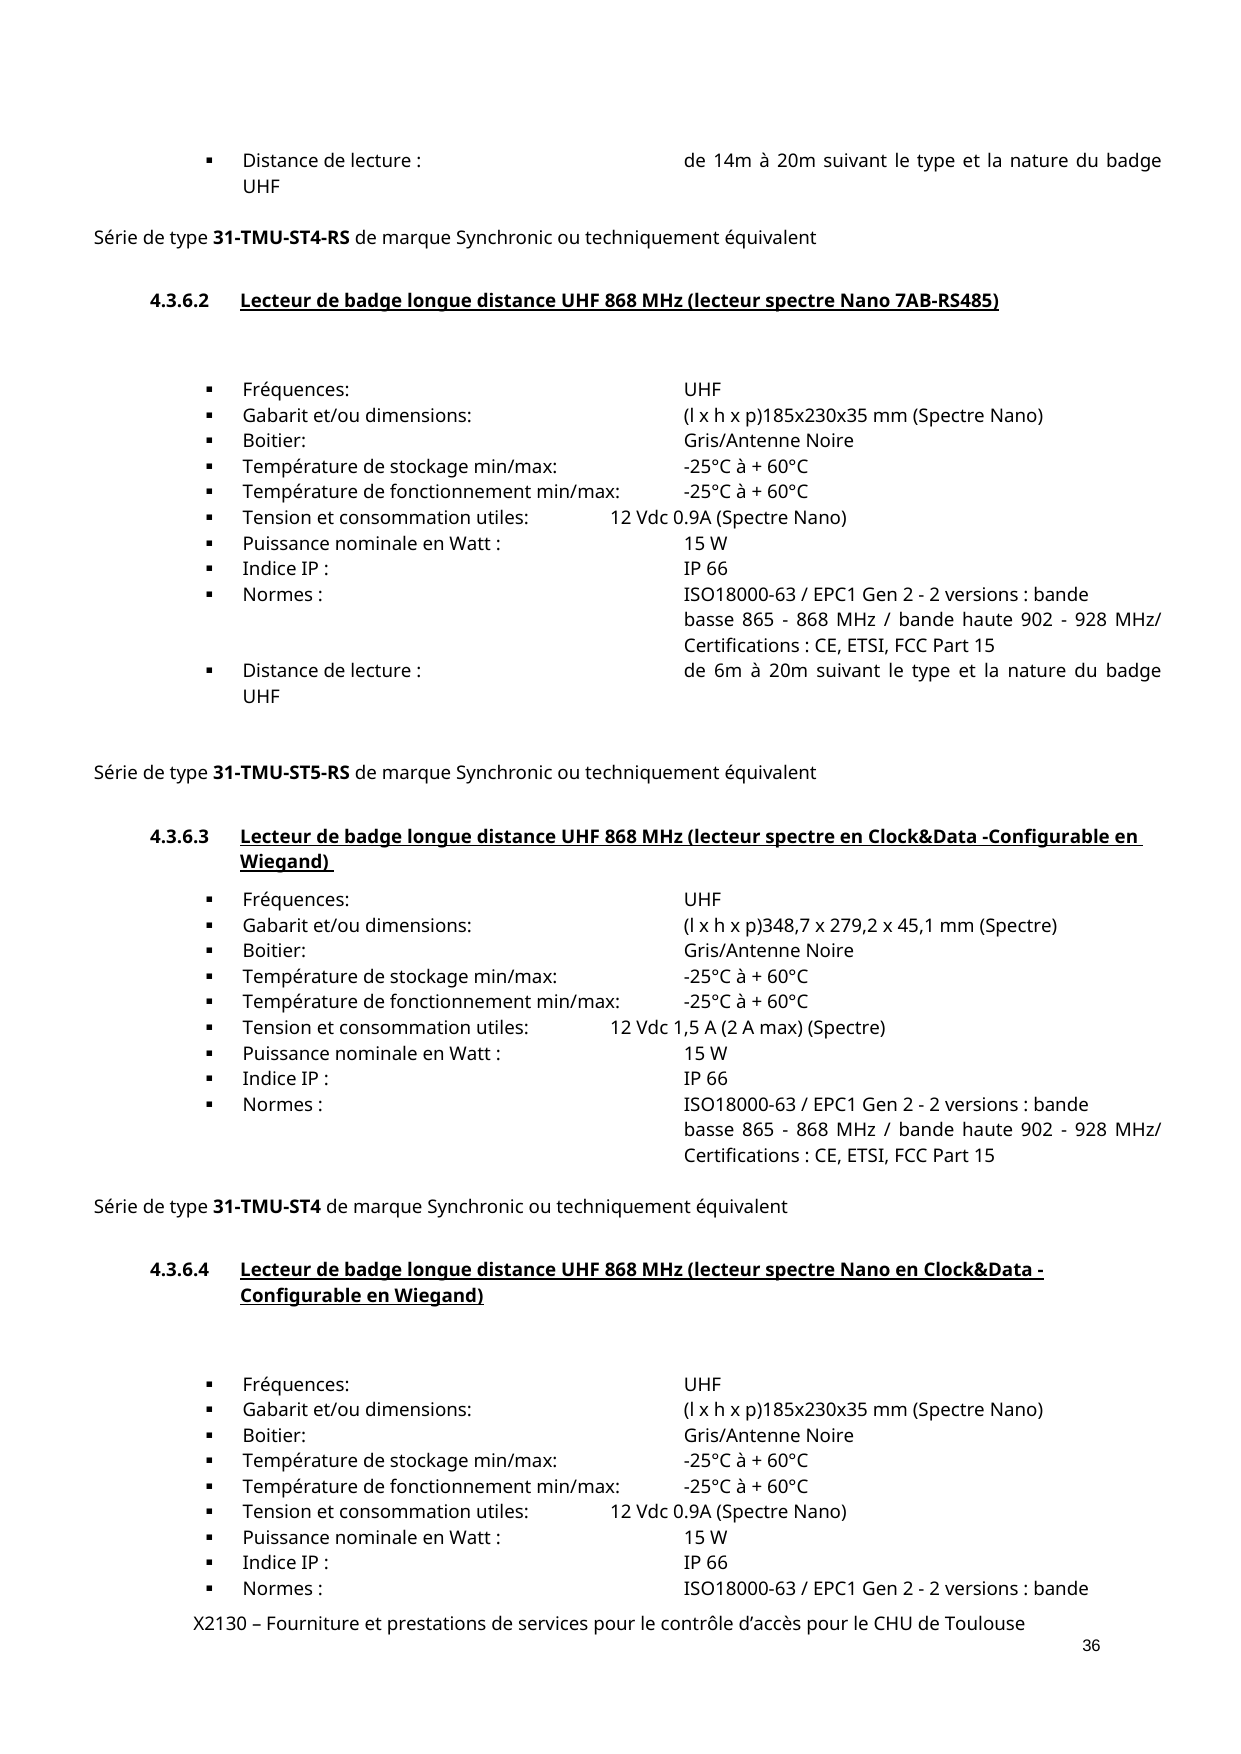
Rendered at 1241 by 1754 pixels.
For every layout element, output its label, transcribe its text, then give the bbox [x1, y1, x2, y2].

list Gabarit et/ou dimensions: (l x h x p)185x230x35 mm (Spectre Nano) [205, 1397, 1162, 1422]
text Série de type 31-TMU-ST4-RS de marque Synchronic ou techniquement équivalent [94, 224, 1162, 250]
subtitle Lecteur de badge longue distance UHF 868 MHz (lecteur spectre Nano 7AB-RS485) [150, 288, 1162, 313]
list Indice IP : IP 66 [205, 555, 1162, 581]
list Puissance nominale en Watt : 15 W [205, 1524, 1162, 1550]
list Température de stockage min/max: -25°C à + 60°C [205, 1448, 1162, 1473]
subtitle Lecteur de badge longue distance UHF 868 MHz (lecteur spectre Nano en Clock&Data -Configurable en Wiegand) [150, 1256, 1162, 1307]
list Tension et consommation utiles: 12 Vdc 1,5 A (2 A max) (Spectre) [205, 1014, 1162, 1040]
list Distance de lecture : de 14m à 20m suivant le type et la nature du badge UHF [205, 148, 1162, 199]
list Fréquences: UHF [205, 1371, 1162, 1397]
list Température de stockage min/max: -25°C à + 60°C [205, 453, 1162, 479]
text Série de type 31-TMU-ST5-RS de marque Synchronic ou techniquement équivalent [94, 759, 1162, 785]
list Température de fonctionnement min/max: -25°C à + 60°C [205, 1473, 1162, 1499]
list Température de fonctionnement min/max: -25°C à + 60°C [205, 479, 1162, 504]
list Distance de lecture : de 6m à 20m suivant le type et la nature du badge UHF [205, 657, 1162, 708]
list Gabarit et/ou dimensions: (l x h x p)185x230x35 mm (Spectre Nano) [205, 402, 1162, 428]
list basse 865 - 868 MHz / bande haute 902 - 928 MHz/ Certifications : CE, ETSI, FCC Part 15 [684, 606, 1162, 657]
list Température de fonctionnement min/max: -25°C à + 60°C [205, 989, 1162, 1014]
list Indice IP : IP 66 [205, 1065, 1162, 1091]
list Indice IP : IP 66 [205, 1550, 1162, 1575]
list Boitier: Gris/Antenne Noire [205, 428, 1162, 453]
list Tension et consommation utiles: 12 Vdc 0.9A (Spectre Nano) [205, 504, 1162, 530]
list Normes : ISO18000-63 / EPC1 Gen 2 - 2 versions : bande [205, 581, 1162, 606]
list Gabarit et/ou dimensions: (l x h x p)348,7 x 279,2 x 45,1 mm (Spectre) [205, 912, 1162, 938]
subtitle Lecteur de badge longue distance UHF 868 MHz (lecteur spectre en Clock&Data -Configurable en Wiegand) [150, 823, 1162, 874]
list Boitier: Gris/Antenne Noire [205, 938, 1162, 963]
list Puissance nominale en Watt : 15 W [205, 530, 1162, 555]
list Fréquences: UHF [205, 887, 1162, 912]
list basse 865 - 868 MHz / bande haute 902 - 928 MHz/ Certifications : CE, ETSI, FCC Part 15 [684, 1116, 1162, 1167]
list Boitier: Gris/Antenne Noire [205, 1422, 1162, 1448]
list Normes : ISO18000-63 / EPC1 Gen 2 - 2 versions : bande [205, 1091, 1162, 1116]
text Série de type 31-TMU-ST4 de marque Synchronic ou techniquement équivalent [94, 1193, 1162, 1218]
list Tension et consommation utiles: 12 Vdc 0.9A (Spectre Nano) [205, 1499, 1162, 1524]
list Température de stockage min/max: -25°C à + 60°C [205, 963, 1162, 989]
list Fréquences: UHF [205, 377, 1162, 402]
list Normes : ISO18000-63 / EPC1 Gen 2 - 2 versions : bande [205, 1575, 1162, 1601]
list Puissance nominale en Watt : 15 W [205, 1040, 1162, 1065]
